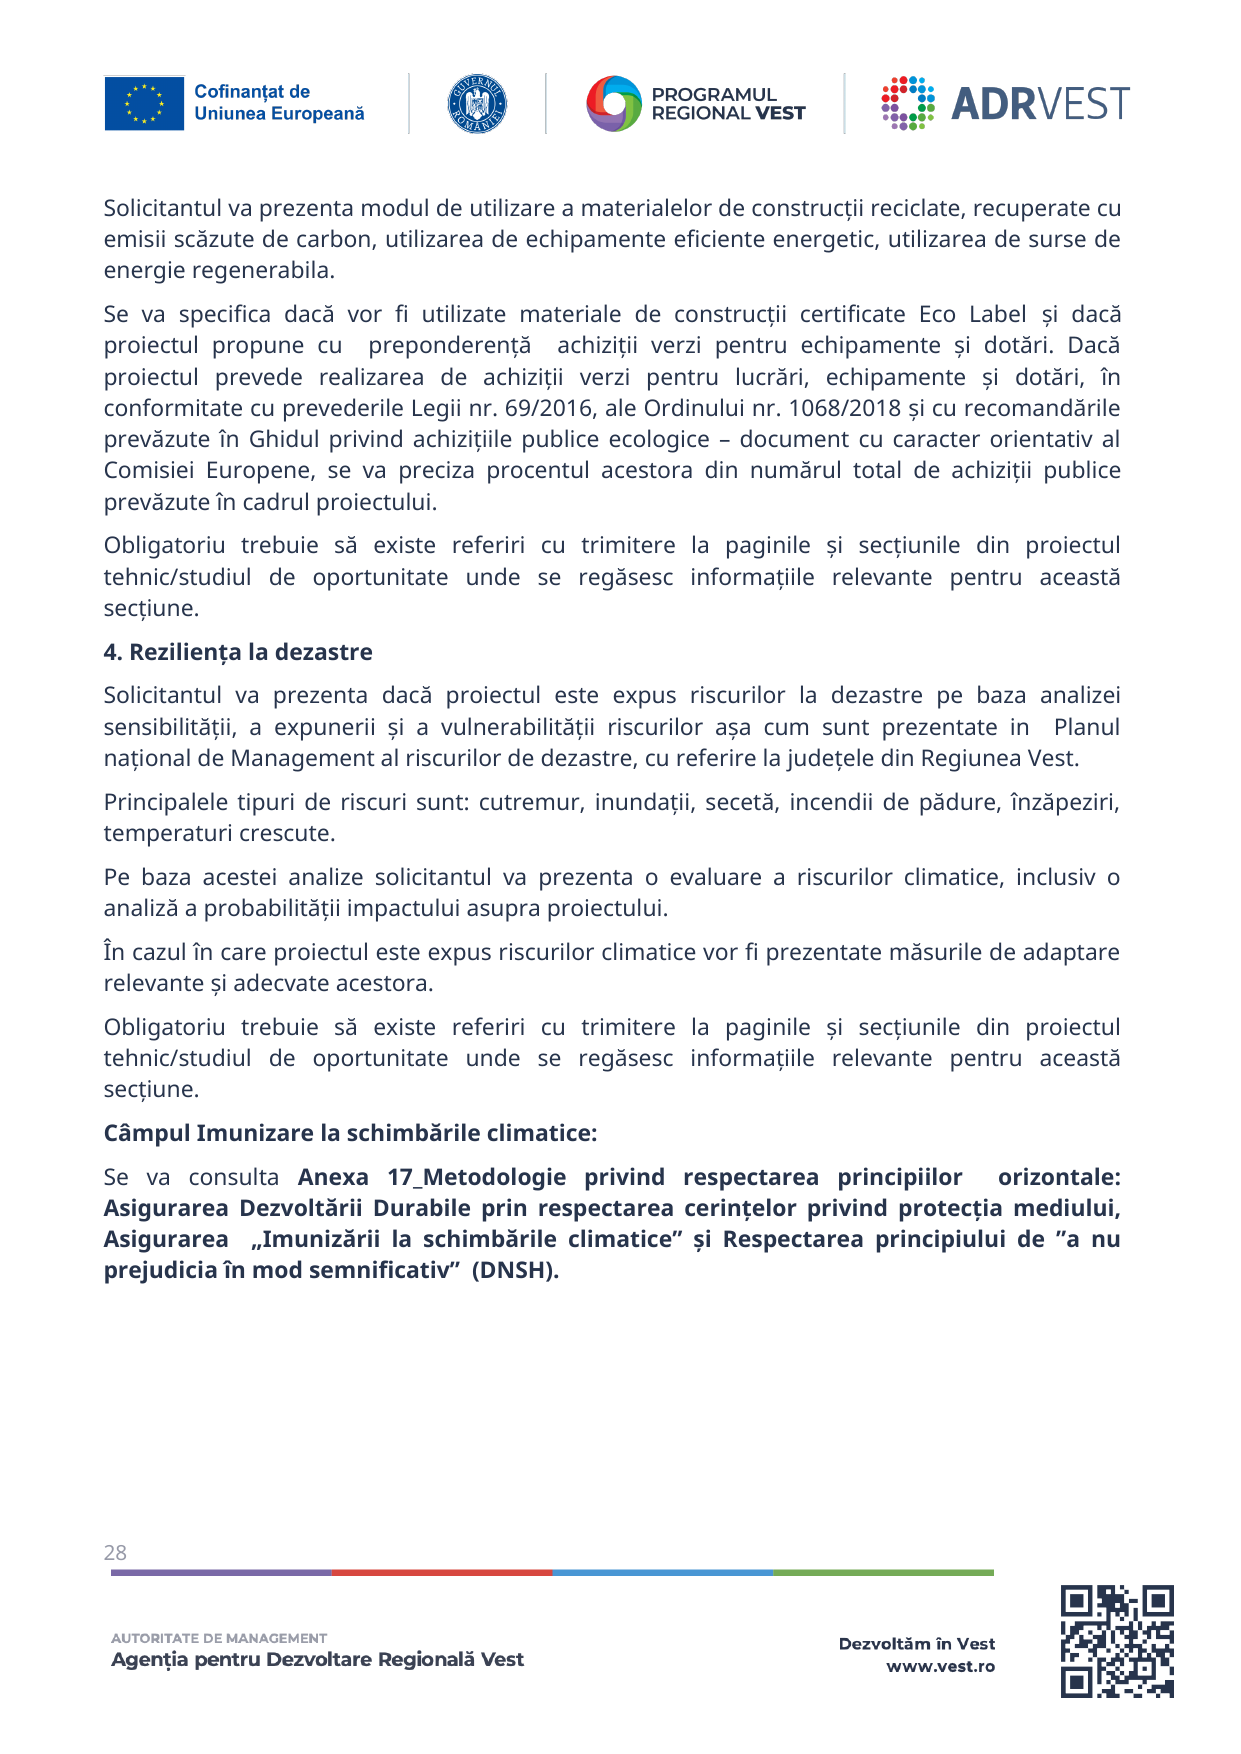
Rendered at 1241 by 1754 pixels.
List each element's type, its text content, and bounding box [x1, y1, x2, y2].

text Obligatoriu trebuie să existe referiri cu trimitere la paginile și secțiunile din proiectul tehnic/studiul de oportunitate unde se regăsesc informațiile relevante pentru această secțiune. [103, 1011, 1122, 1104]
picture [103, 1566, 1008, 1681]
text Pe baza acestei analize solicitantul va prezenta o evaluare a riscurilor climatice, inclusiv o analiză a probabilității impactului asupra proiectului. [103, 861, 1122, 923]
text Se va specifica dacă vor fi utilizate materiale de construcții certificate Eco Label și dacă proiectul propune cu preponderență achiziții verzi pentru echipamente și dotări. Dacă proiectul prevede realizarea de achiziții verzi pentru lucrări, echipamente și dotări, în conformitate cu prevederile Legii nr. 69/2016, ale Ordinului nr. 1068/2018 și cu recomandările prevăzute în Ghidul privind achizițiile publice ecologice – document cu caracter orientativ al Comisiei Europene, se va preciza procentul acestora din numărul total de achiziții publice prevăzute în cadrul proiectului. [103, 298, 1122, 517]
text Solicitantul va prezenta modul de utilizare a materialelor de construcții reciclate, recuperate cu emisii scăzute de carbon, utilizarea de echipamente eficiente energetic, utilizarea de surse de energie regenerabila. [103, 192, 1122, 286]
text Obligatoriu trebuie să existe referiri cu trimitere la paginile și secțiunile din proiectul tehnic/studiul de oportunitate unde se regăsesc informațiile relevante pentru această secțiune. [103, 529, 1122, 623]
text Solicitantul va prezenta dacă proiectul este expus riscurilor la dezastre pe baza analizei sensibilității, a expunerii și a vulnerabilității riscurilor așa cum sunt prezentate in Planul național de Management al riscurilor de dezastre, cu referire la județele din Regiunea Vest. [103, 679, 1122, 773]
text Se va consulta Anexa 17_Metodologie privind respectarea principiilor orizontale: Asigurarea Dezvoltării Durabile prin respectarea cerințelor privind protecția mediului, Asigurarea „Imunizării la schimbările climatice” și Respectarea principiului de ”a nu prejudicia în mod semnificativ” (DNSH). [103, 1161, 1122, 1286]
text Câmpul Imunizare la schimbările climatice: [103, 1117, 1122, 1148]
picture [103, 73, 1131, 134]
text Principalele tipuri de riscuri sunt: cutremur, inundații, secetă, incendii de pădure, înzăpeziri, temperaturi crescute. [103, 786, 1122, 848]
text În cazul în care proiectul este expus riscurilor climatice vor fi prezentate măsurile de adaptare relevante și adecvate acestora. [103, 936, 1122, 998]
picture [1052, 1576, 1183, 1707]
text 4. Reziliența la dezastre [103, 636, 1122, 667]
